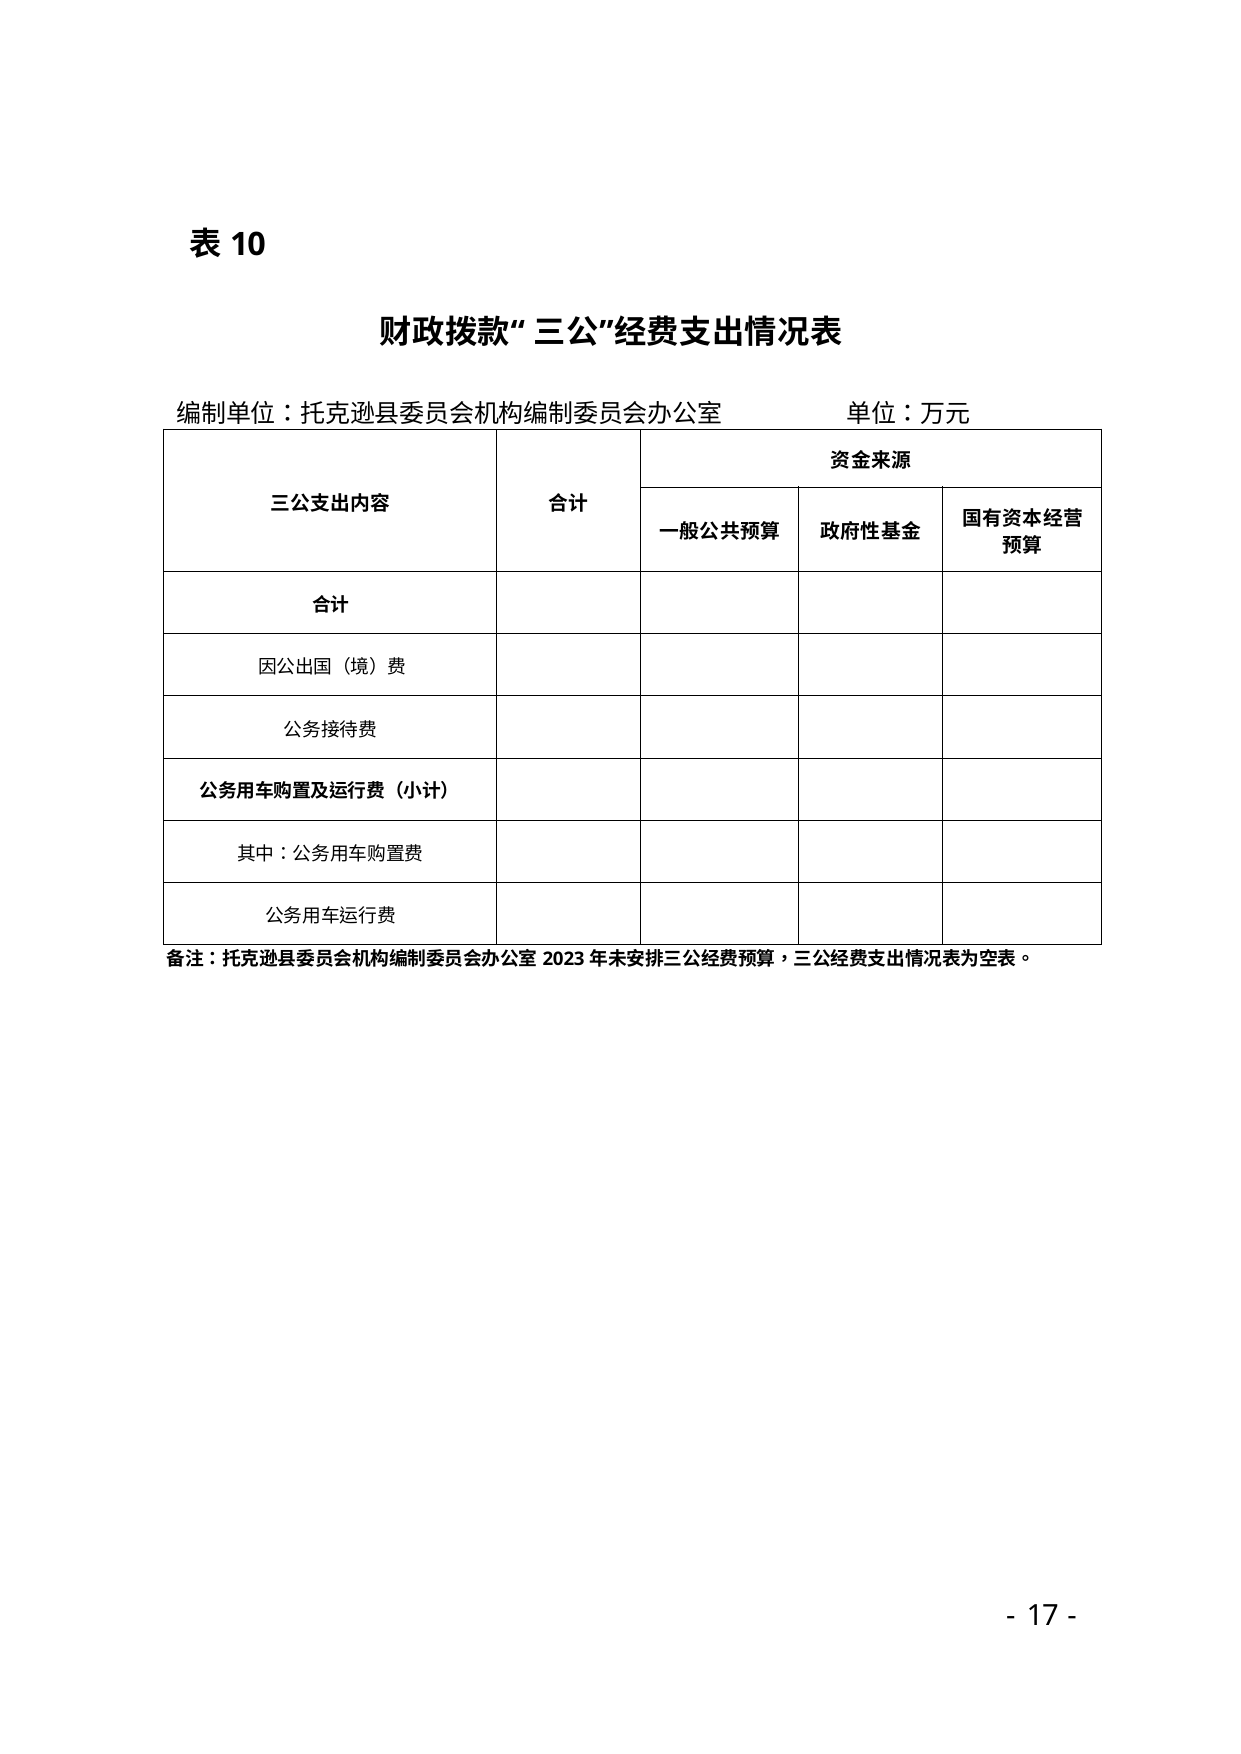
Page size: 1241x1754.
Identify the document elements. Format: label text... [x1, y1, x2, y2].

table_cell [943, 821, 1101, 882]
table_cell [943, 883, 1101, 944]
table_cell 政府性基金 [799, 488, 942, 571]
table_cell [943, 634, 1101, 695]
table_cell [497, 696, 640, 757]
table_cell 其中：公务用车购置费 [164, 821, 496, 882]
table_cell [497, 821, 640, 882]
table_cell [943, 759, 1101, 819]
table_cell [497, 759, 640, 819]
table_cell 公务用车运行费 [164, 883, 496, 944]
table_cell [799, 572, 942, 633]
table_header 三公支出内容 [164, 430, 496, 571]
table_cell 合计 [164, 572, 496, 633]
table_cell [641, 572, 798, 633]
table_header 资金来源 [641, 430, 1101, 486]
table_header 合计 [497, 430, 640, 571]
text 财政拨款“ 三公”经费支出情况表 [379, 311, 1102, 351]
table_cell 因公出国（境）费 [164, 634, 496, 695]
table_cell 一般公共预算 [641, 488, 798, 571]
table_cell [799, 883, 942, 944]
table_cell [641, 696, 798, 757]
table_cell [497, 572, 640, 633]
text 表 10 [189, 223, 1102, 264]
table_cell 公务用车购置及运行费（小计） [164, 759, 496, 819]
table_cell [799, 821, 942, 882]
table_cell [641, 883, 798, 944]
table_cell [497, 883, 640, 944]
table_cell 公务接待费 [164, 696, 496, 757]
table_cell 国有资本经营 预算 [943, 488, 1101, 571]
table_cell [799, 634, 942, 695]
table_cell [799, 759, 942, 819]
text 备注：托克逊县委员会机构编制委员会办公室 2023 年未安排三公经费预算，三公经费支出情况表为空表。 [166, 948, 1102, 970]
table_cell [943, 572, 1101, 633]
table_cell [641, 759, 798, 819]
table_cell [943, 696, 1101, 757]
table_cell [641, 634, 798, 695]
table_cell [799, 696, 942, 757]
table_cell [641, 821, 798, 882]
table_cell [497, 634, 640, 695]
text 编制单位：托克逊县委员会机构编制委员会办公室 单位：万元 [176, 399, 1102, 428]
